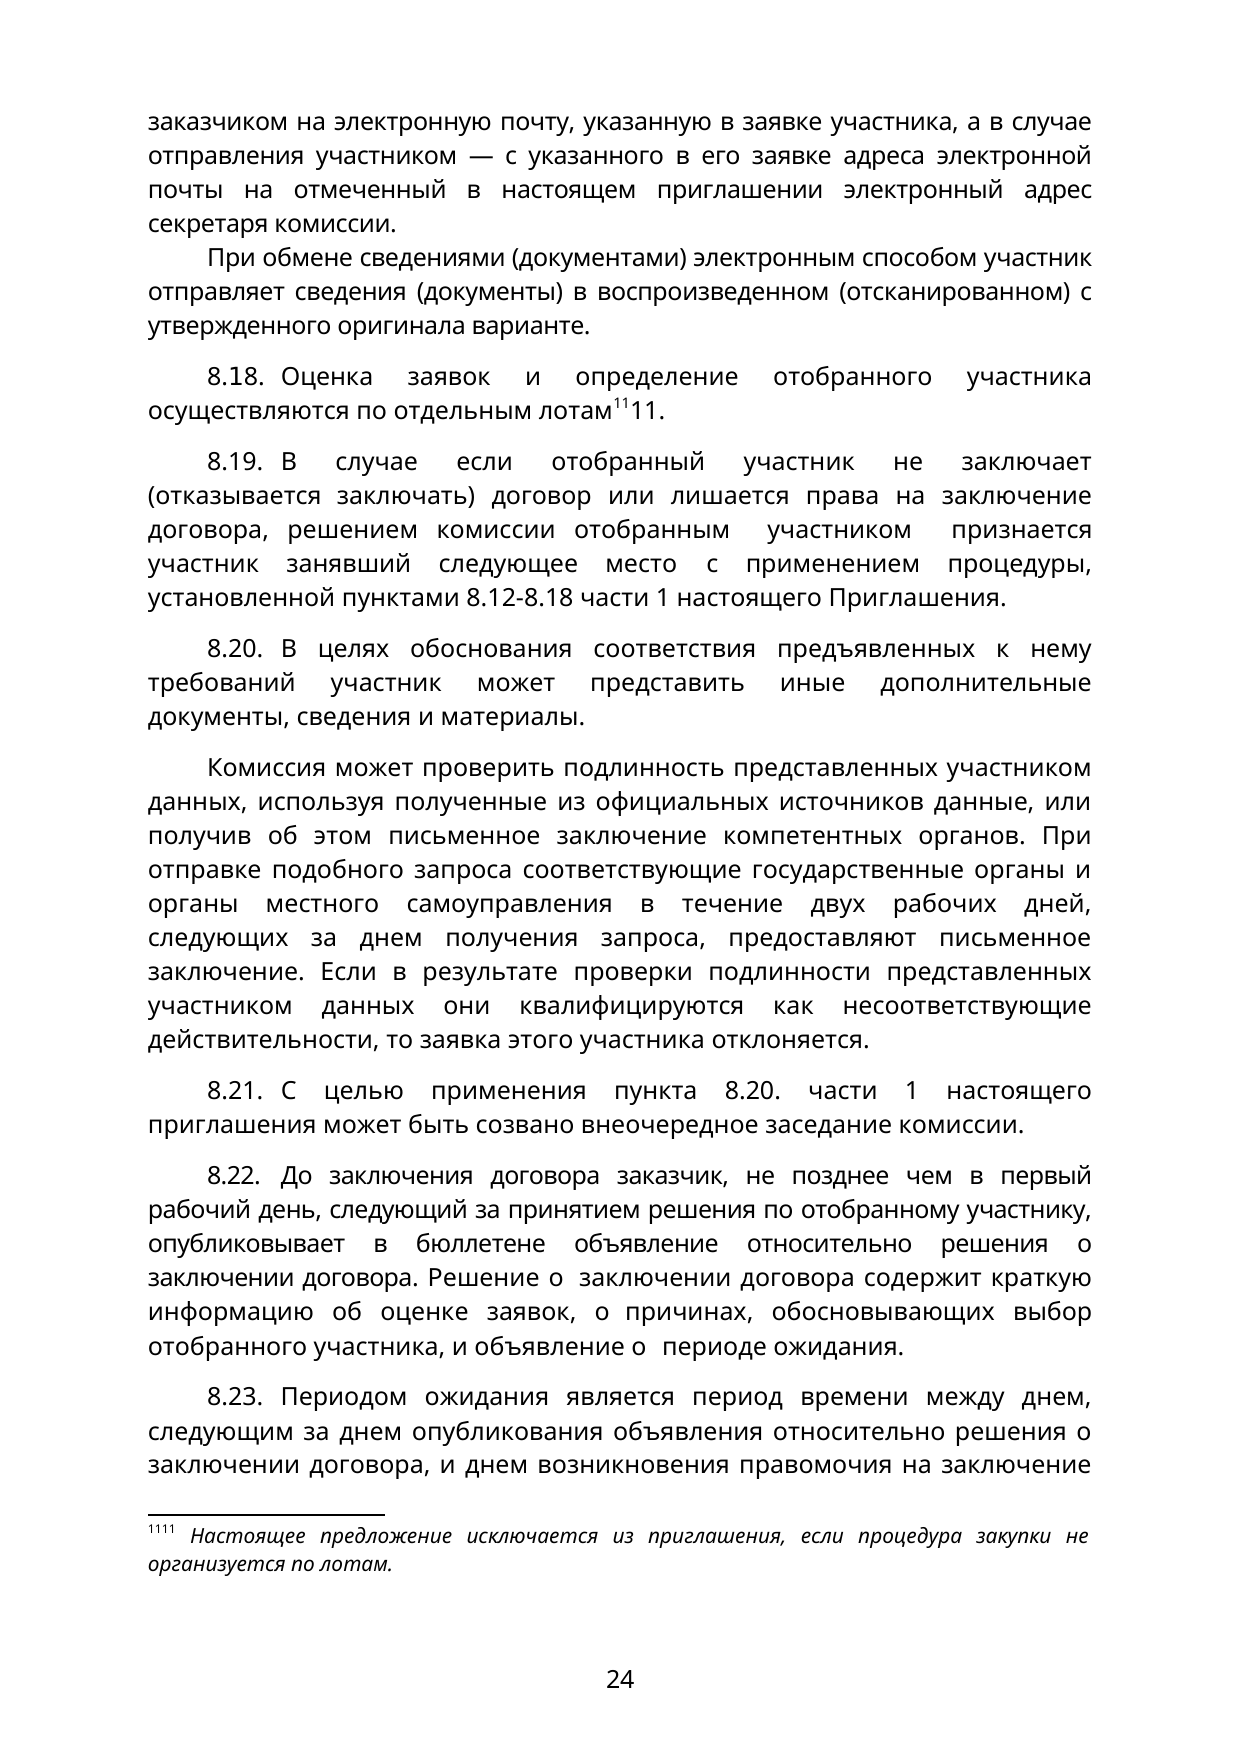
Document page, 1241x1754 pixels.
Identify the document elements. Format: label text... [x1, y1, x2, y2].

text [148, 103, 1092, 240]
text 8.22. До заключения договора заказчик, не позднее чем в первый рабочий день, следующий за принятием решения по отобранному участнику, опубликовывает в бюллетене объявление относительно решения о заключении договора. Решение о заключении договора содержит краткую информацию об оценке заявок, о причинах, обосновывающих выбор отобранного участника, и объявление о периоде ожидания. [148, 1157, 1092, 1362]
text Комиссия может проверить подлинность представленных участником данных, используя полученные из официальных источников данные, или получив об этом письменное заключение компетентных органов. При отправке подобного запроса соответствующие государственные органы и органы местного самоуправления в течение двух рабочих дней, следующих за днем получения запроса, предоставляют письменное заключение. Если в результате проверки подлинности представленных участником данных они квалифицируются как несоответствующие действительности, то заявка этого участника отклоняется. [148, 749, 1092, 1056]
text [148, 1379, 1092, 1481]
text 8.18. Оценка заявок и определение отобранного участника осуществляются по отдельным лотам11. [148, 358, 1092, 427]
text При обмене сведениями (документами) электронным способом участник отправляет сведения (документы) в воспроизведенном (отсканированном) с утвержденного оригинала варианте. [148, 240, 1092, 342]
text 8.21. С целью применения пункта 8.20. части 1 настоящего приглашения может быть созвано внеочередное заседание комиссии. [148, 1073, 1092, 1141]
text 8.20. В целях обоснования соответствия предъявленных к нему требований участник может представить иные дополнительные документы, сведения и материалы. [148, 631, 1092, 733]
text 8.19. В случае если отобранный участник не заключает (отказывается заключать) договор или лишается права на заключение договора, решением комиссии отобранным участником признается участник занявший следующее место с применением процедуры, установленной пунктами 8.12-8.18 части 1 настоящего Приглашения. [148, 443, 1092, 614]
